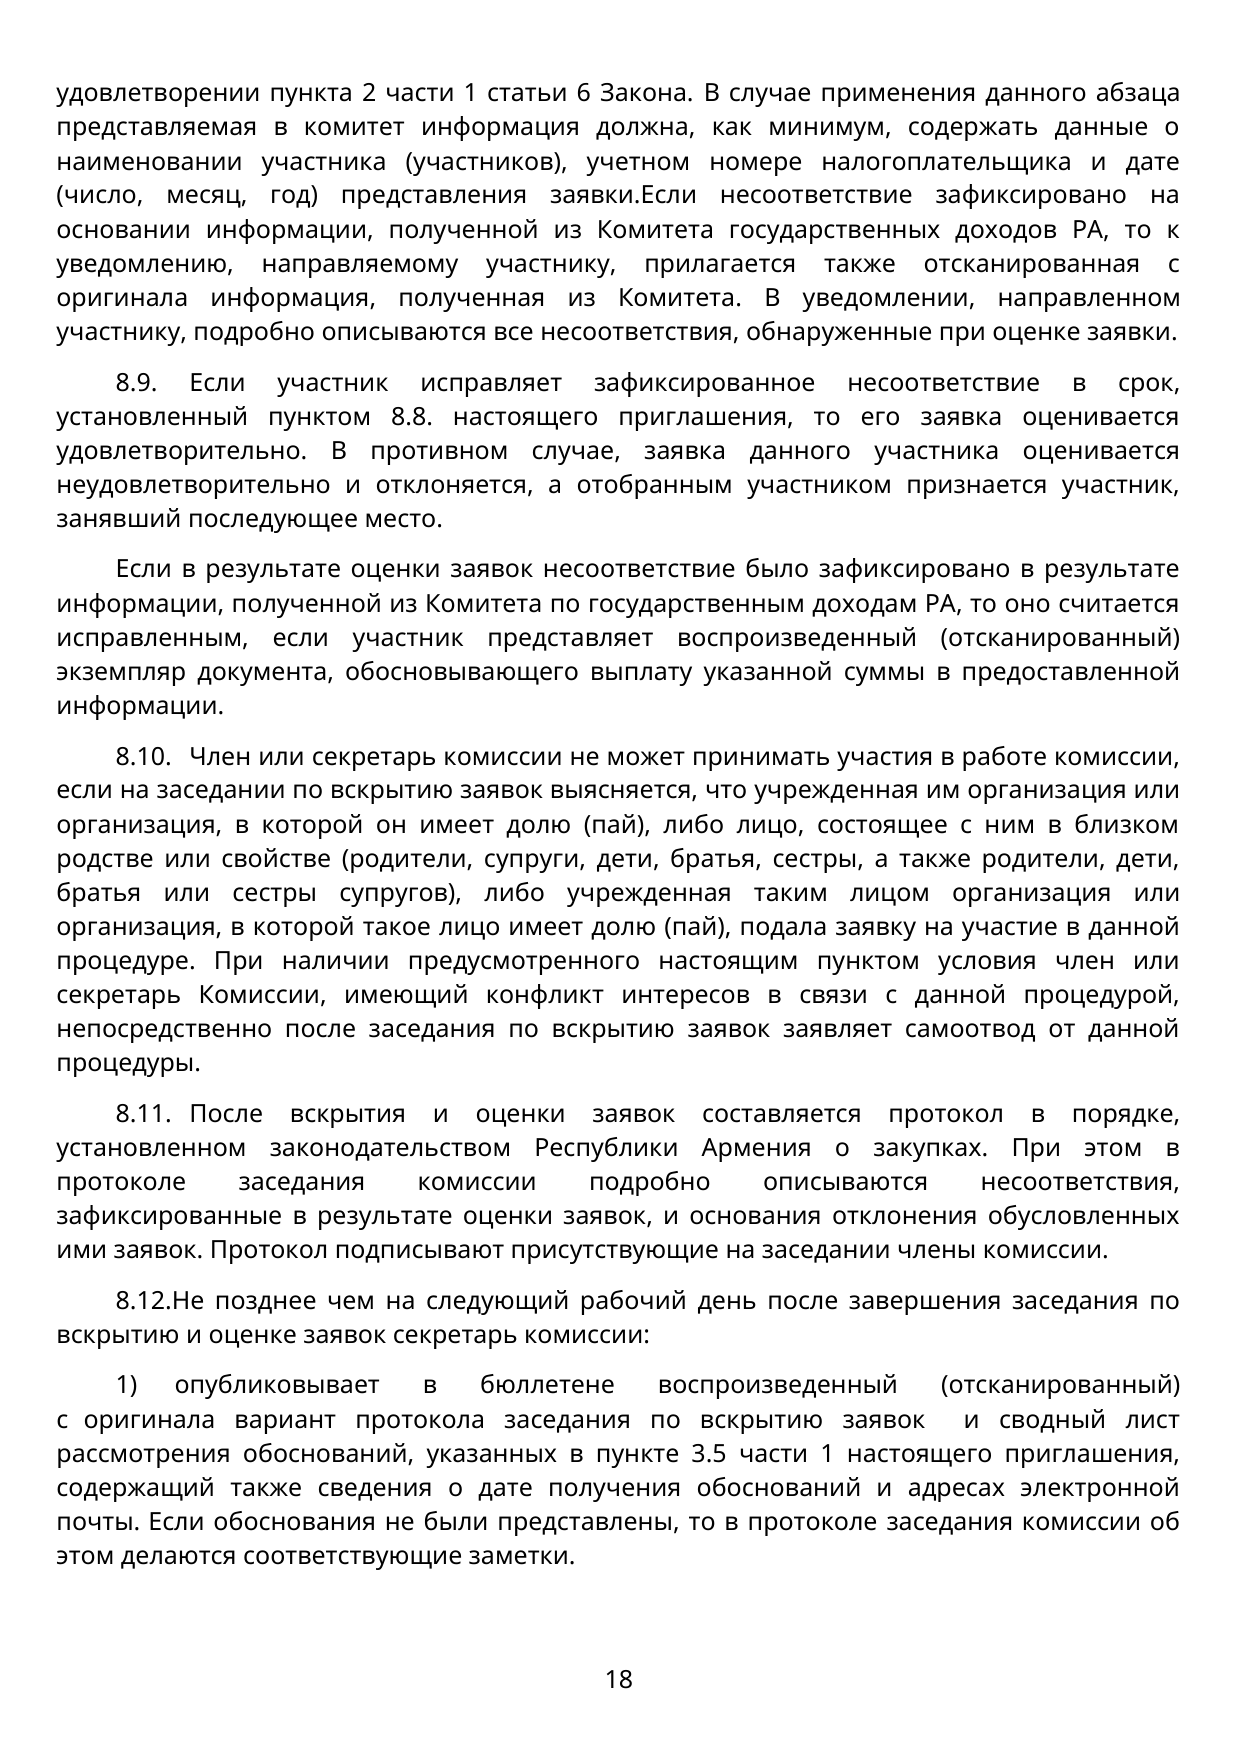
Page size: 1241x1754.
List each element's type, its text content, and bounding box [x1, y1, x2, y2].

text 1) опубликовывает в бюллетене воспроизведенный (отсканированный) с оригинала вариант протокола заседания по вскрытию заявок и сводный лист рассмотрения обоснований, указанных в пункте 3.5 части 1 настоящего приглашения, содержащий также сведения о дате получения обоснований и адресах электронной почты. Если обоснования не были представлены, то в протоколе заседания комиссии об этом делаются соответствующие заметки. [56, 1367, 1181, 1572]
text 8.9. Если участник исправляет зафиксированное несоответствие в срок, установленный пунктом 8.8. настоящего приглашения, то его заявка оценивается удовлетворительно. В противном случае, заявка данного участника оценивается неудовлетворительно и отклоняется, а отобранным участником признается участник, занявший последующее место. [56, 364, 1181, 534]
text 8.11. После вскрытия и оценки заявок составляется протокол в порядке, установленном законодательством Республики Армения о закупках. При этом в протоколе заседания комиссии подробно описываются несоответствия, зафиксированные в результате оценки заявок, и основания отклонения обусловленных ими заявок. Протокол подписывают присутствующие на заседании члены комиссии. [56, 1095, 1181, 1266]
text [56, 75, 1181, 347]
text 8.10. Член или секретарь комиссии не может принимать участия в работе комиссии, если на заседании по вскрытию заявок выясняется, что учрежденная им организация или организация, в которой он имеет долю (пай), либо лицо, состоящее с ним в близком родстве или свойстве (родители, супруги, дети, братья, сестры, а также родители, дети, братья или сестры супругов), либо учрежденная таким лицом организация или организация, в которой такое лицо имеет долю (пай), подала заявку на участие в данной процедуре. При наличии предусмотренного настоящим пунктом условия член или секретарь Комиссии, имеющий конфликт интересов в связи с данной процедурой, непосредственно после заседания по вскрытию заявок заявляет самоотвод от данной процедуры. [56, 738, 1181, 1079]
text Если в результате оценки заявок несоответствие было зафиксировано в результате информации, полученной из Комитета по государственным доходам РА, то оно считается исправленным, если участник представляет воспроизведенный (отсканированный) экземпляр документа, обосновывающего выплату указанной суммы в предоставленной информации. [56, 551, 1181, 721]
text 8.12.Не позднее чем на следующий рабочий день после завершения заседания по вскрытию и оценке заявок секретарь комиссии: [56, 1282, 1181, 1351]
